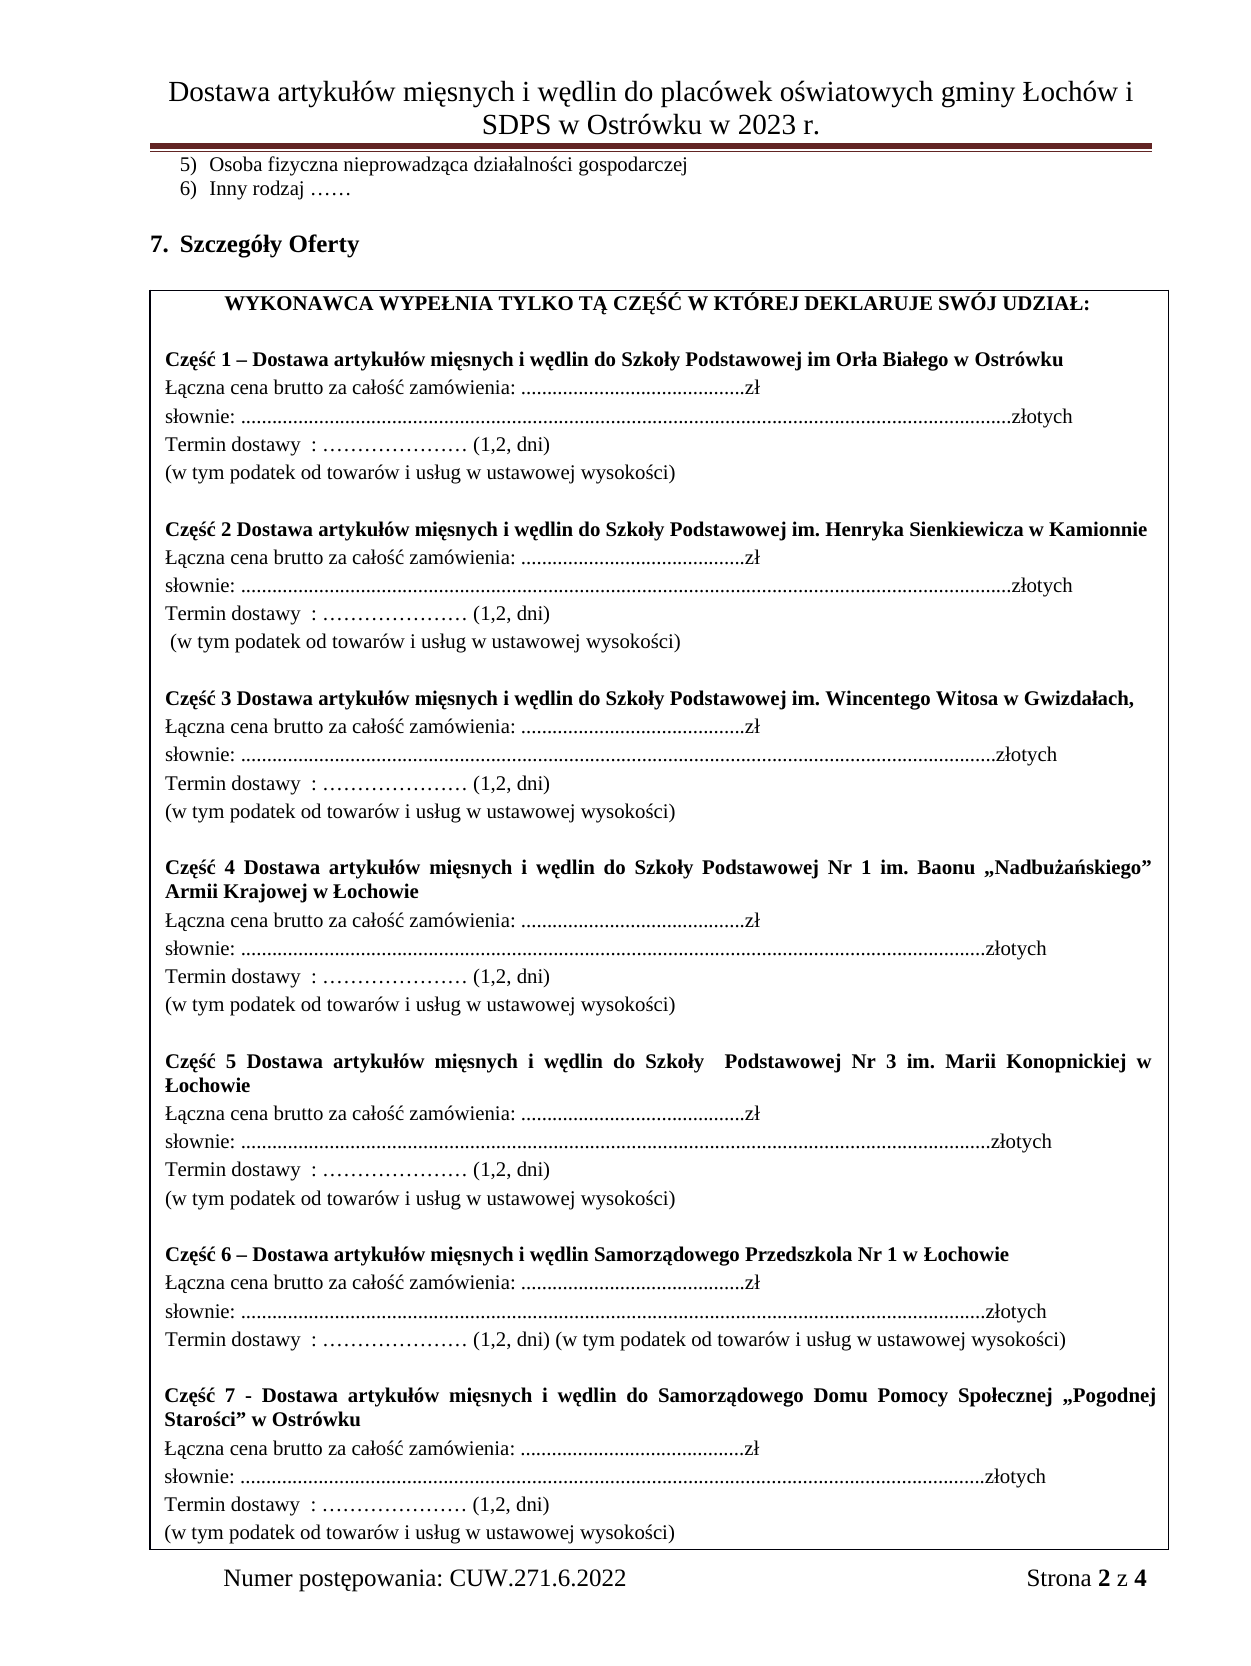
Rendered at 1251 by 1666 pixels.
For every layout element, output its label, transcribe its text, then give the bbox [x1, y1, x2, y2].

list Szczegóły Oferty [150, 229, 1146, 258]
list Inny rodzaj …… [179, 176, 1152, 200]
list Osoba fizyczna nieprowadząca działalności gospodarczej [179, 152, 1152, 176]
table_header WYKONAWCA WYPEŁNIA TYLKO TĄ CZĘŚĆ W KTÓREJ DEKLARUJE SWÓJ UDZIAŁ: Część 1 – Dostawa artykułów mięsnych i wędlin do Szkoły Podstawowej im Orła Białego w Ostrówku Łączna cena brutto za całość zamówienia: ...........................................zł słownie: ....................................................................................................................................................złotych Termin dostawy : ………………… (1,2, dni) (w tym podatek od towarów i usług w ustawowej wysokości) Część 2 Dostawa artykułów mięsnych i wędlin do Szkoły Podstawowej im. Henryka Sienkiewicza w Kamionnie Łączna cena brutto za całość zamówienia: ...........................................zł słownie: ....................................................................................................................................................złotych Termin dostawy : ………………… (1,2, dni) (w tym podatek od towarów i usług w ustawowej wysokości) Część 3 Dostawa artykułów mięsnych i wędlin do Szkoły Podstawowej im. Wincentego Witosa w Gwizdałach, Łączna cena brutto za całość zamówienia: ...........................................zł słownie: .................................................................................................................................................złotych Termin dostawy : ………………… (1,2, dni) (w tym podatek od towarów i usług w ustawowej wysokości) Część 4 Dostawa artykułów mięsnych i wędlin do Szkoły Podstawowej Nr 1 im. Baonu „Nadbużańskiego” Armii Krajowej w Łochowie Łączna cena brutto za całość zamówienia: ...........................................zł słownie: ...............................................................................................................................................złotych Termin dostawy : ………………… (1,2, dni) (w tym podatek od towarów i usług w ustawowej wysokości) Część 5 Dostawa artykułów mięsnych i wędlin do Szkoły Podstawowej Nr 3 im. Marii Konopnickiej w Łochowie Łączna cena brutto za całość zamówienia: ...........................................zł słownie: ................................................................................................................................................złotych Termin dostawy : ………………… (1,2, dni) (w tym podatek od towarów i usług w ustawowej wysokości) Część 6 – Dostawa artykułów mięsnych i wędlin Samorządowego Przedszkola Nr 1 w Łochowie Łączna cena brutto za całość zamówienia: ...........................................zł słownie: ...............................................................................................................................................złotych Termin dostawy : ………………… (1,2, dni) (w tym podatek od towarów i usług w ustawowej wysokości) Część 7 - Dostawa artykułów mięsnych i wędlin do Samorządowego Domu Pomocy Społecznej „Pogodnej Starości” w Ostrówku Łączna cena brutto za całość zamówienia: ...........................................zł słownie: ...............................................................................................................................................złotych Termin dostawy : ………………… (1,2, dni) (w tym podatek od towarów i usług w ustawowej wysokości) [151, 291, 1168, 1548]
